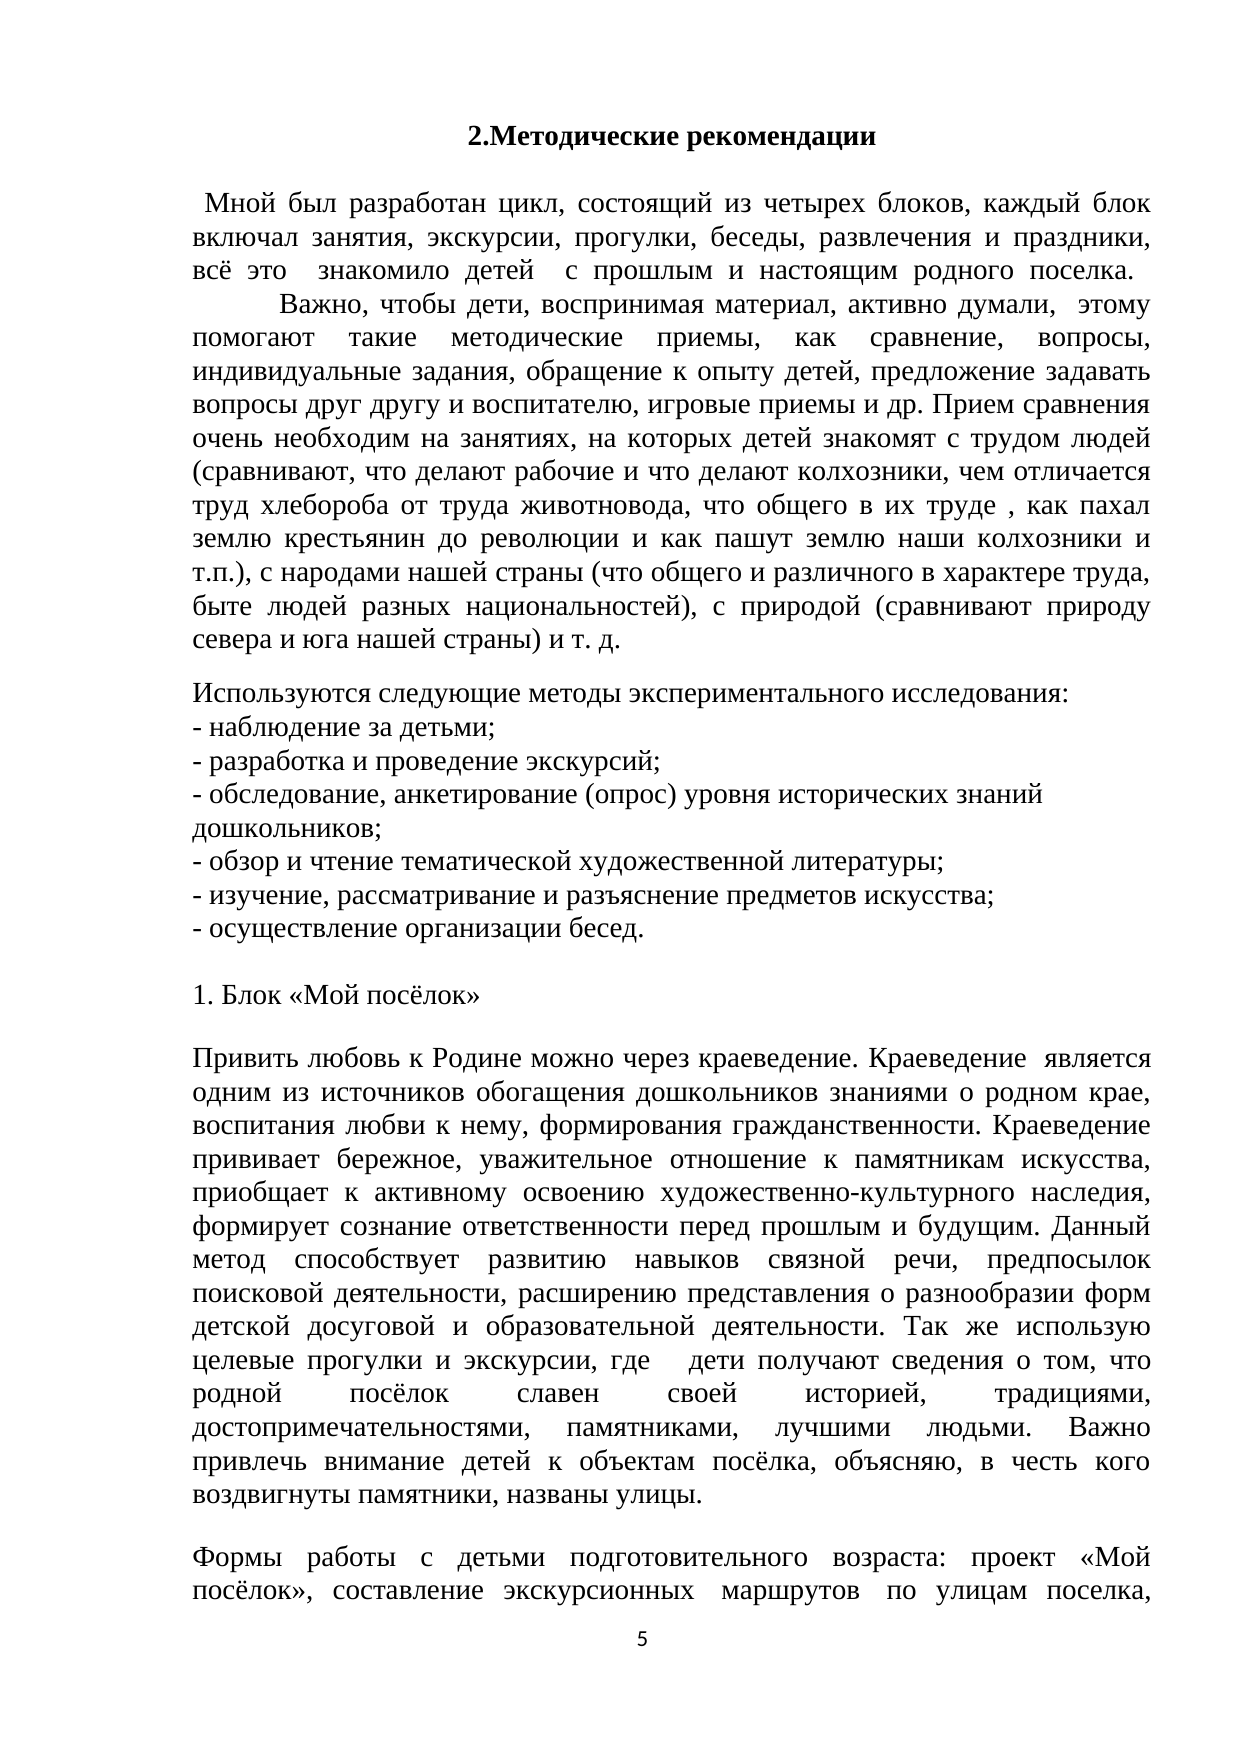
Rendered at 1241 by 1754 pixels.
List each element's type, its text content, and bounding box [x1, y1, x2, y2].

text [192, 1539, 1152, 1606]
text 2.Методические рекомендации [192, 118, 1152, 152]
text - обследование, анкетирование (опрос) уровня исторических знаний [192, 776, 1152, 810]
text - изучение, рассматривание и разъяснение предметов искусства; [192, 877, 1152, 910]
text 1. Блок «Мой посёлок» [192, 977, 1152, 1011]
text Привить любовь к Родине можно через краеведение. Краеведение является одним из источников обогащения дошкольников знаниями о родном крае, воспитания любви к нему, формирования гражданственности. Краеведение прививает бережное, уважительное отношение к памятникам искусства, приобщает к активному освоению художественно-культурного наследия, формирует сознание ответственности перед прошлым и будущим. Данный метод способствует развитию навыков связной речи, предпосылок поисковой деятельности, расширению представления о разнообразии форм детской досуговой и образовательной деятельности. Так же использую целевые прогулки и экскурсии, где дети получают сведения о том, что родной посёлок славен своей историей, традициями, достопримечательностями, памятниками, лучшими людьми. Важно привлечь внимание детей к объектам посёлка, объясняю, в честь кого воздвигнуты памятники, названы улицы. [192, 1040, 1152, 1510]
text Мной был разработан цикл, состоящий из четырех блоков, каждый блок включал занятия, экскурсии, прогулки, беседы, развлечения и праздники, всё это знакомило детей с прошлым и настоящим родного поселка. Важно, чтобы дети, воспринимая материал, активно думали, этому помогают такие методические приемы, как сравнение, вопросы, индивидуальные задания, обращение к опыту детей, предложение задавать вопросы друг другу и воспитателю, игровые приемы и др. Прием сравнения очень необходим на занятиях, на которых детей знакомят с трудом людей (сравнивают, что делают рабочие и что делают колхозники, чем отличается труд хлебороба от труда животновода, что общего в их труде , как пахал землю крестьянин до революции и как пашут землю наши колхозники и т.п.), с народами нашей страны (что общего и различного в характере труда, быте людей разных национальностей), с природой (сравнивают природу севера и юга нашей страны) и т. д. [192, 185, 1152, 655]
text - обзор и чтение тематической художественной литературы; [192, 843, 1152, 877]
text - осуществление организации бесед. [192, 910, 1152, 944]
text - разработка и проведение экскурсий; [192, 743, 1152, 776]
text - наблюдение за детьми; [192, 709, 1152, 743]
text Используются следующие методы экспериментального исследования: [192, 676, 1152, 709]
text дошкольников; [192, 810, 1152, 843]
